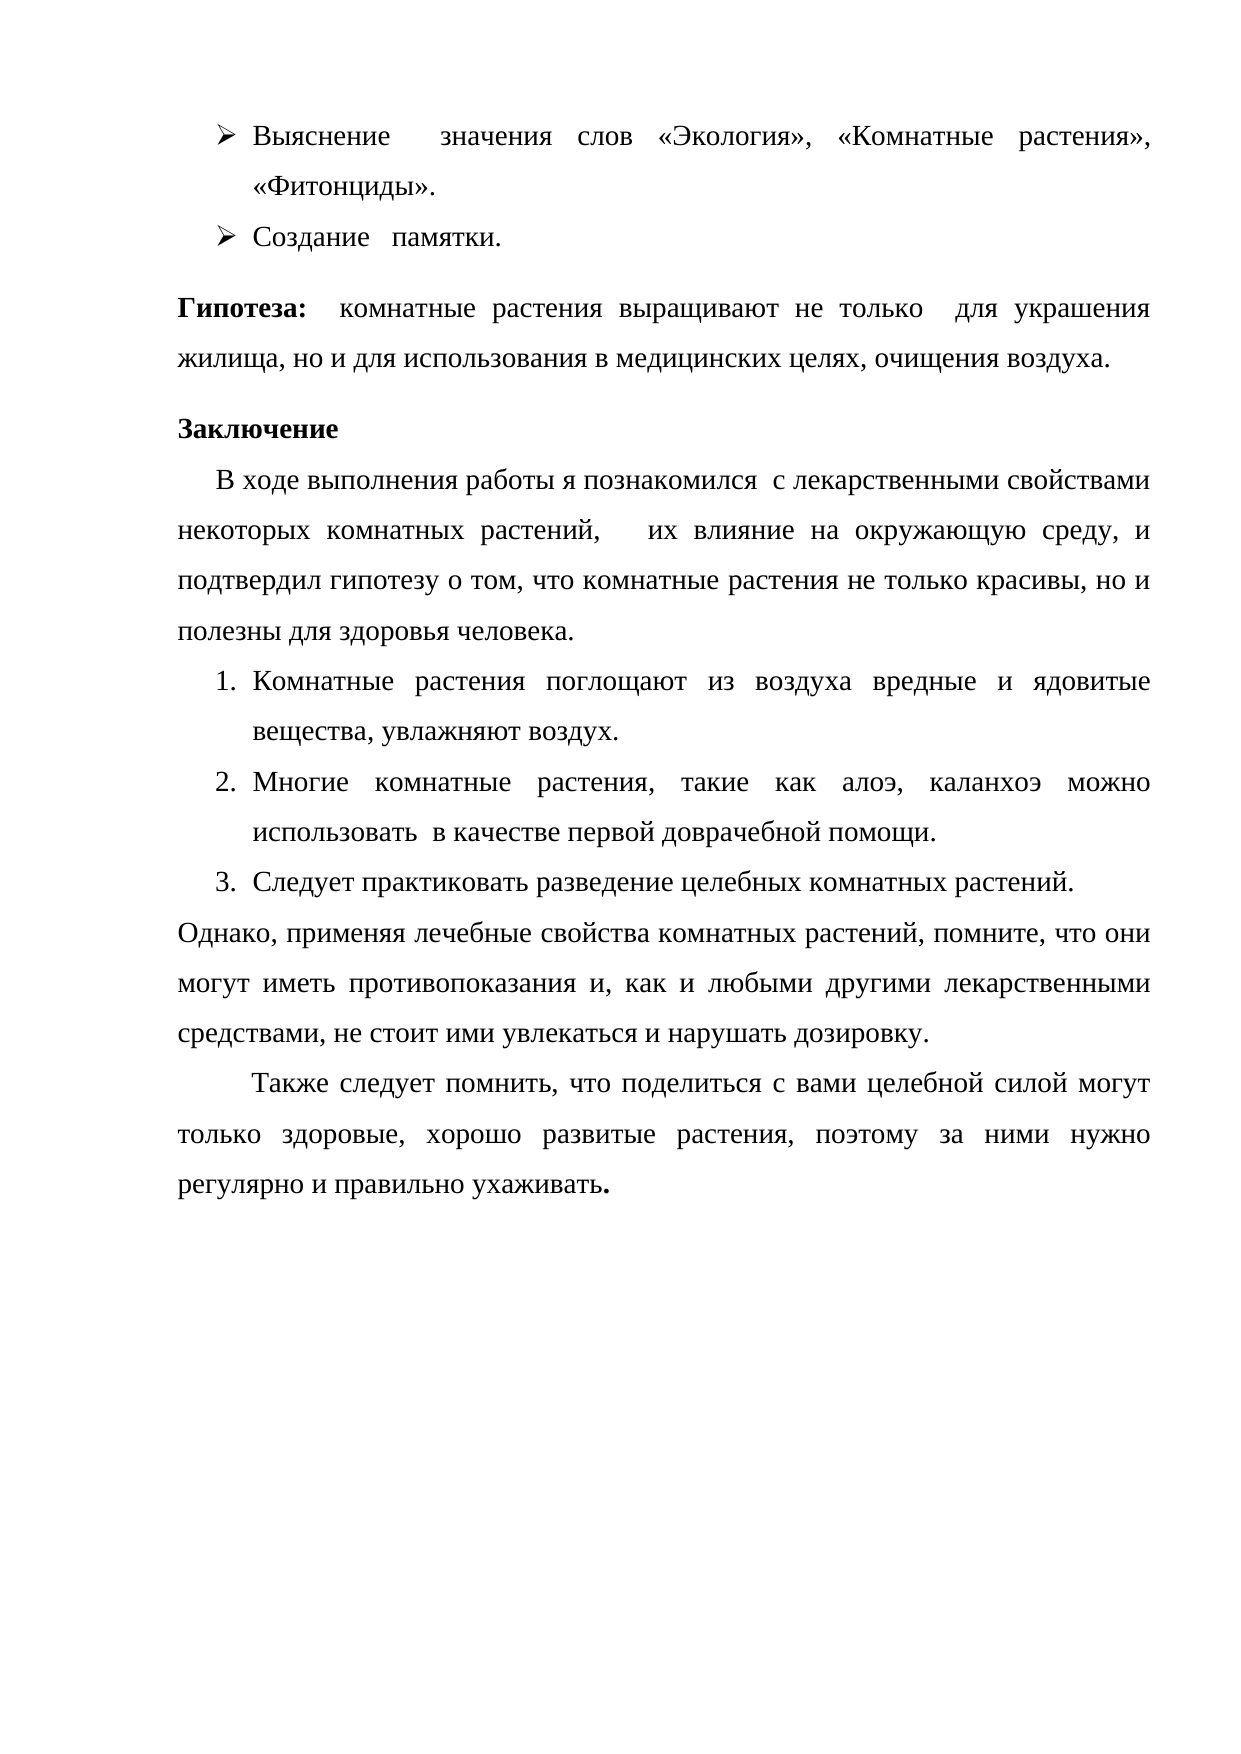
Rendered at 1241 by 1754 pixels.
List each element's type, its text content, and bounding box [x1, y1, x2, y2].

text Гипотеза: комнатные растения выращивают не только для украшения жилища, но и для использования в медицинских целях, очищения воздуха. [177, 290, 1152, 374]
list Создание памятки. [215, 219, 1152, 252]
list Многие комнатные растения, такие как алоэ, каланхоэ можно использовать в качестве первой доврачебной помощи. [215, 764, 1152, 848]
list Комнатные растения поглощают из воздуха вредные и ядовитые вещества, увлажняют воздух. [215, 663, 1152, 747]
list Выяснение значения слов «Экология», «Комнатные растения», «Фитонциды». [215, 118, 1152, 202]
text Однако, применяя лечебные свойства комнатных растений, помните, что они могут иметь противопоказания и, как и любыми другими лекарственными средствами, не стоит ими увлекаться и нарушать дозировку. [177, 915, 1152, 1049]
text Заключение [177, 412, 1152, 445]
text В ходе выполнения работы я познакомился с лекарственными свойствами некоторых комнатных растений, их влияние на окружающую среду, и подтвердил гипотезу о том, что комнатные растения не только красивы, но и полезны для здоровья человека. [177, 462, 1152, 646]
list Следует практиковать разведение целебных комнатных растений. [215, 864, 1152, 898]
text Также следует помнить, что поделиться с вами целебной силой могут только здоровые, хорошо развитые растения, поэтому за ними нужно регулярно и правильно ухаживать. [177, 1066, 1152, 1200]
